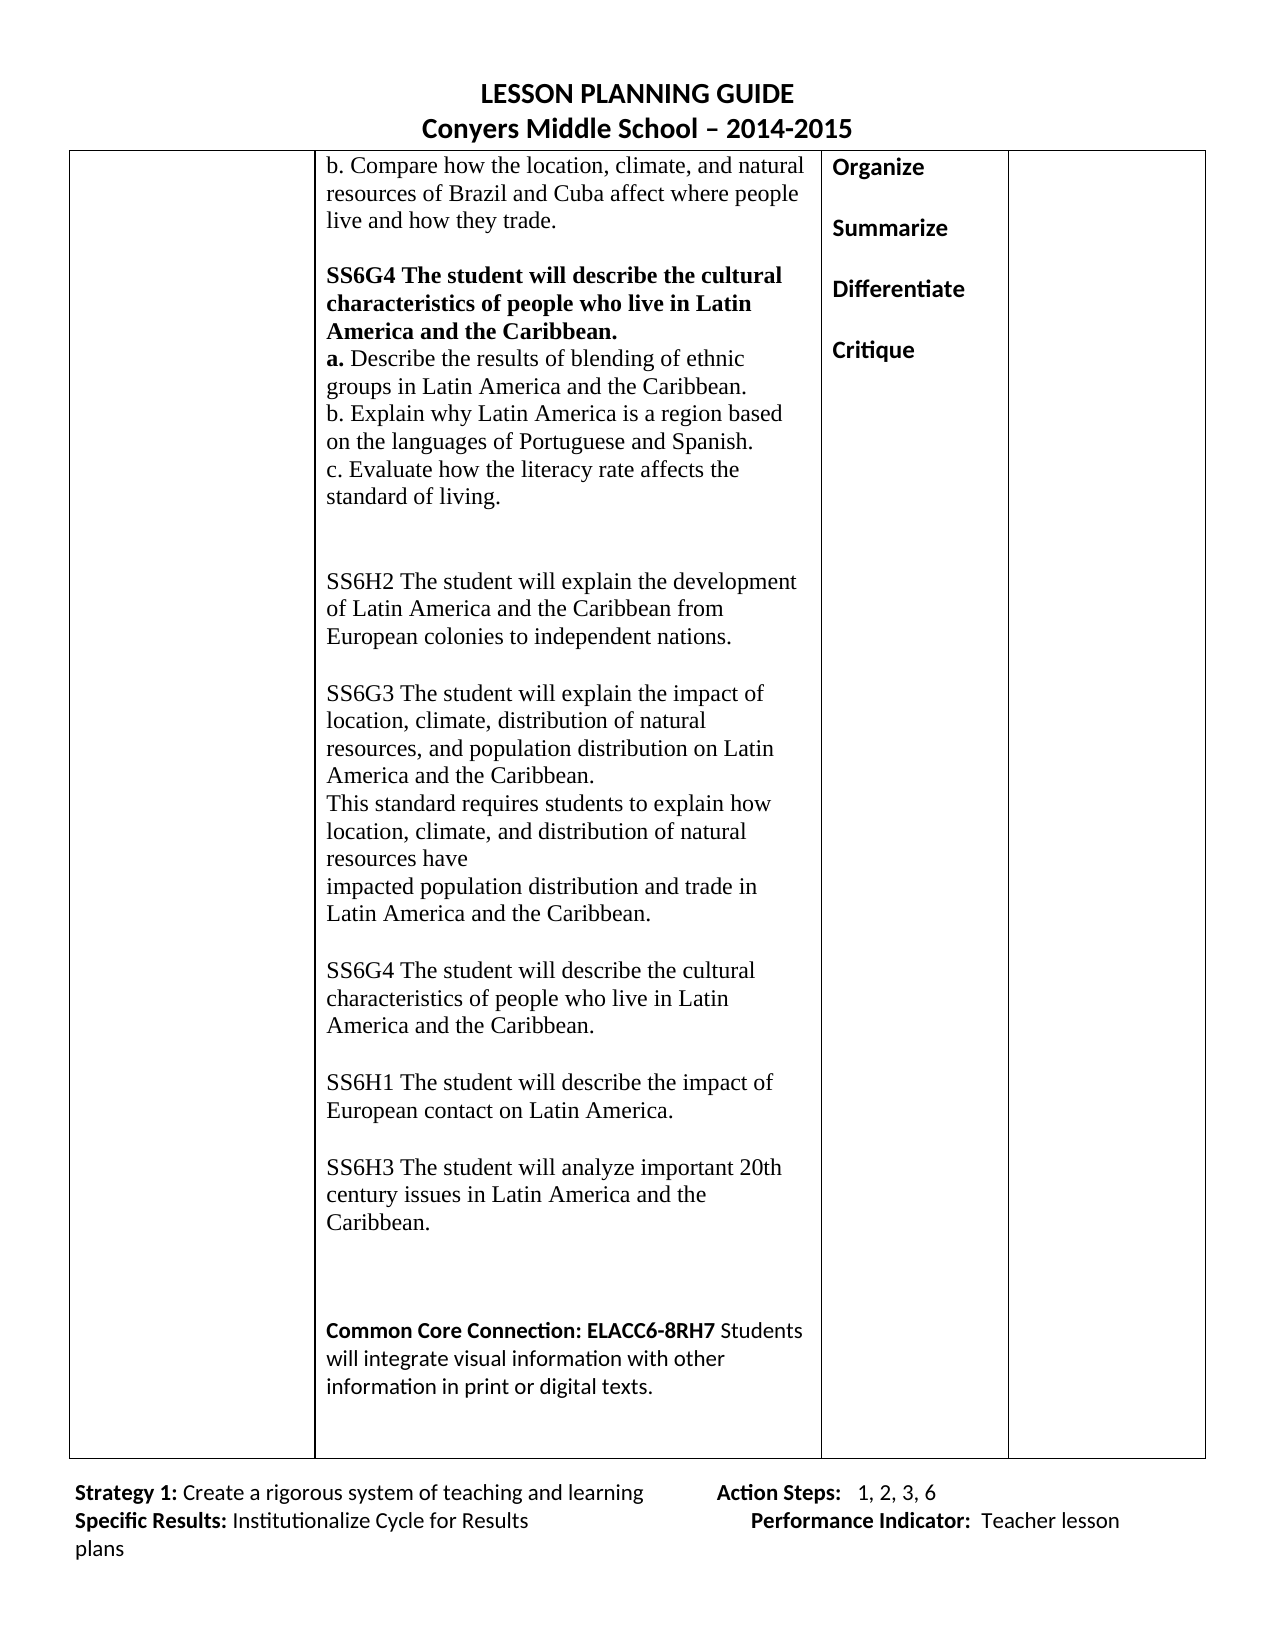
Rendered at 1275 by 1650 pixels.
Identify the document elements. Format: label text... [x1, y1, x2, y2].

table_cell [822, 151, 1008, 1458]
table_cell 3 [1009, 151, 1205, 1458]
